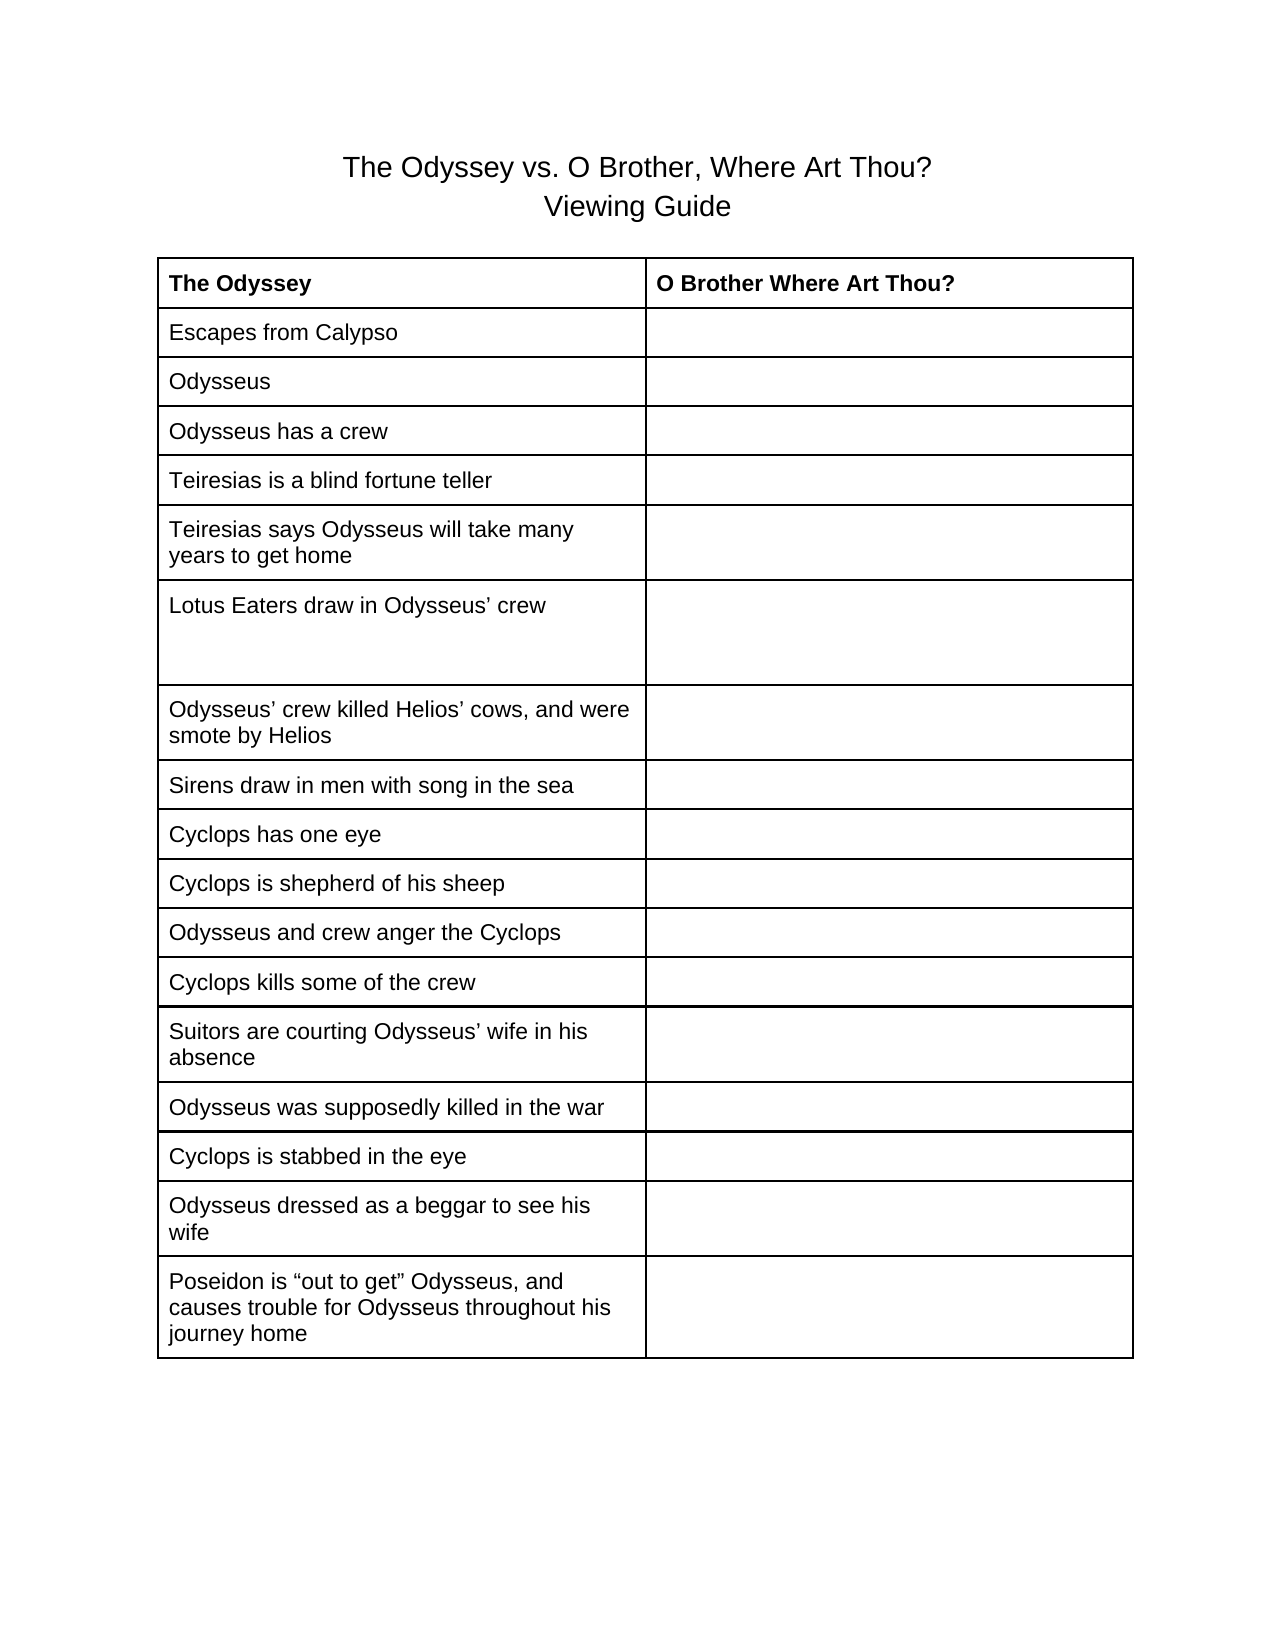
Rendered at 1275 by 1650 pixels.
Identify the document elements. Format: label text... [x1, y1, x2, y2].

table_cell [647, 810, 1132, 858]
table_cell [647, 1083, 1132, 1130]
table_cell [647, 909, 1132, 956]
table_cell [647, 1182, 1132, 1255]
table_cell Teiresias says Odysseus will take many years to get home [159, 506, 645, 579]
table_cell [647, 958, 1132, 1005]
text Viewing Guide [150, 188, 1125, 222]
table_cell Teiresias is a blind fortune teller [159, 456, 645, 504]
table_cell [647, 1008, 1132, 1081]
table_cell Cyclops kills some of the crew [159, 958, 645, 1005]
table_header O Brother Where Art Thou? [647, 259, 1132, 307]
table_cell Odysseus [159, 358, 645, 405]
table_header The Odyssey [159, 259, 645, 307]
table_cell Poseidon is “out to get” Odysseus, and causes trouble for Odysseus throughout his journey home [159, 1257, 645, 1357]
table_cell Cyclops is stabbed in the eye [159, 1133, 645, 1179]
table_cell Sirens draw in men with song in the sea [159, 761, 645, 808]
table_cell [647, 1257, 1132, 1357]
table_cell [647, 506, 1132, 579]
table_cell [647, 686, 1132, 759]
table_cell Suitors are courting Odysseus’ wife in his absence [159, 1008, 645, 1081]
table_cell Odysseus dressed as a beggar to see his wife [159, 1182, 645, 1255]
table_cell [647, 1133, 1132, 1179]
table_cell [647, 581, 1132, 683]
table_cell Odysseus has a crew [159, 407, 645, 454]
table_cell [647, 761, 1132, 808]
table_cell Odysseus was supposedly killed in the war [159, 1083, 645, 1130]
table_cell [647, 309, 1132, 356]
table_cell [647, 407, 1132, 454]
table_cell Cyclops has one eye [159, 810, 645, 858]
table_cell Escapes from Calypso [159, 309, 645, 356]
table_cell [647, 358, 1132, 405]
text The Odyssey vs. O Brother, Where Art Thou? [150, 150, 1125, 183]
table_cell [647, 456, 1132, 504]
table_cell [647, 860, 1132, 907]
table_cell Lotus Eaters draw in Odysseus’ crew [159, 581, 645, 683]
table_cell Odysseus’ crew killed Helios’ cows, and were smote by Helios [159, 686, 645, 759]
table_cell Odysseus and crew anger the Cyclops [159, 909, 645, 956]
table_cell Cyclops is shepherd of his sheep [159, 860, 645, 907]
